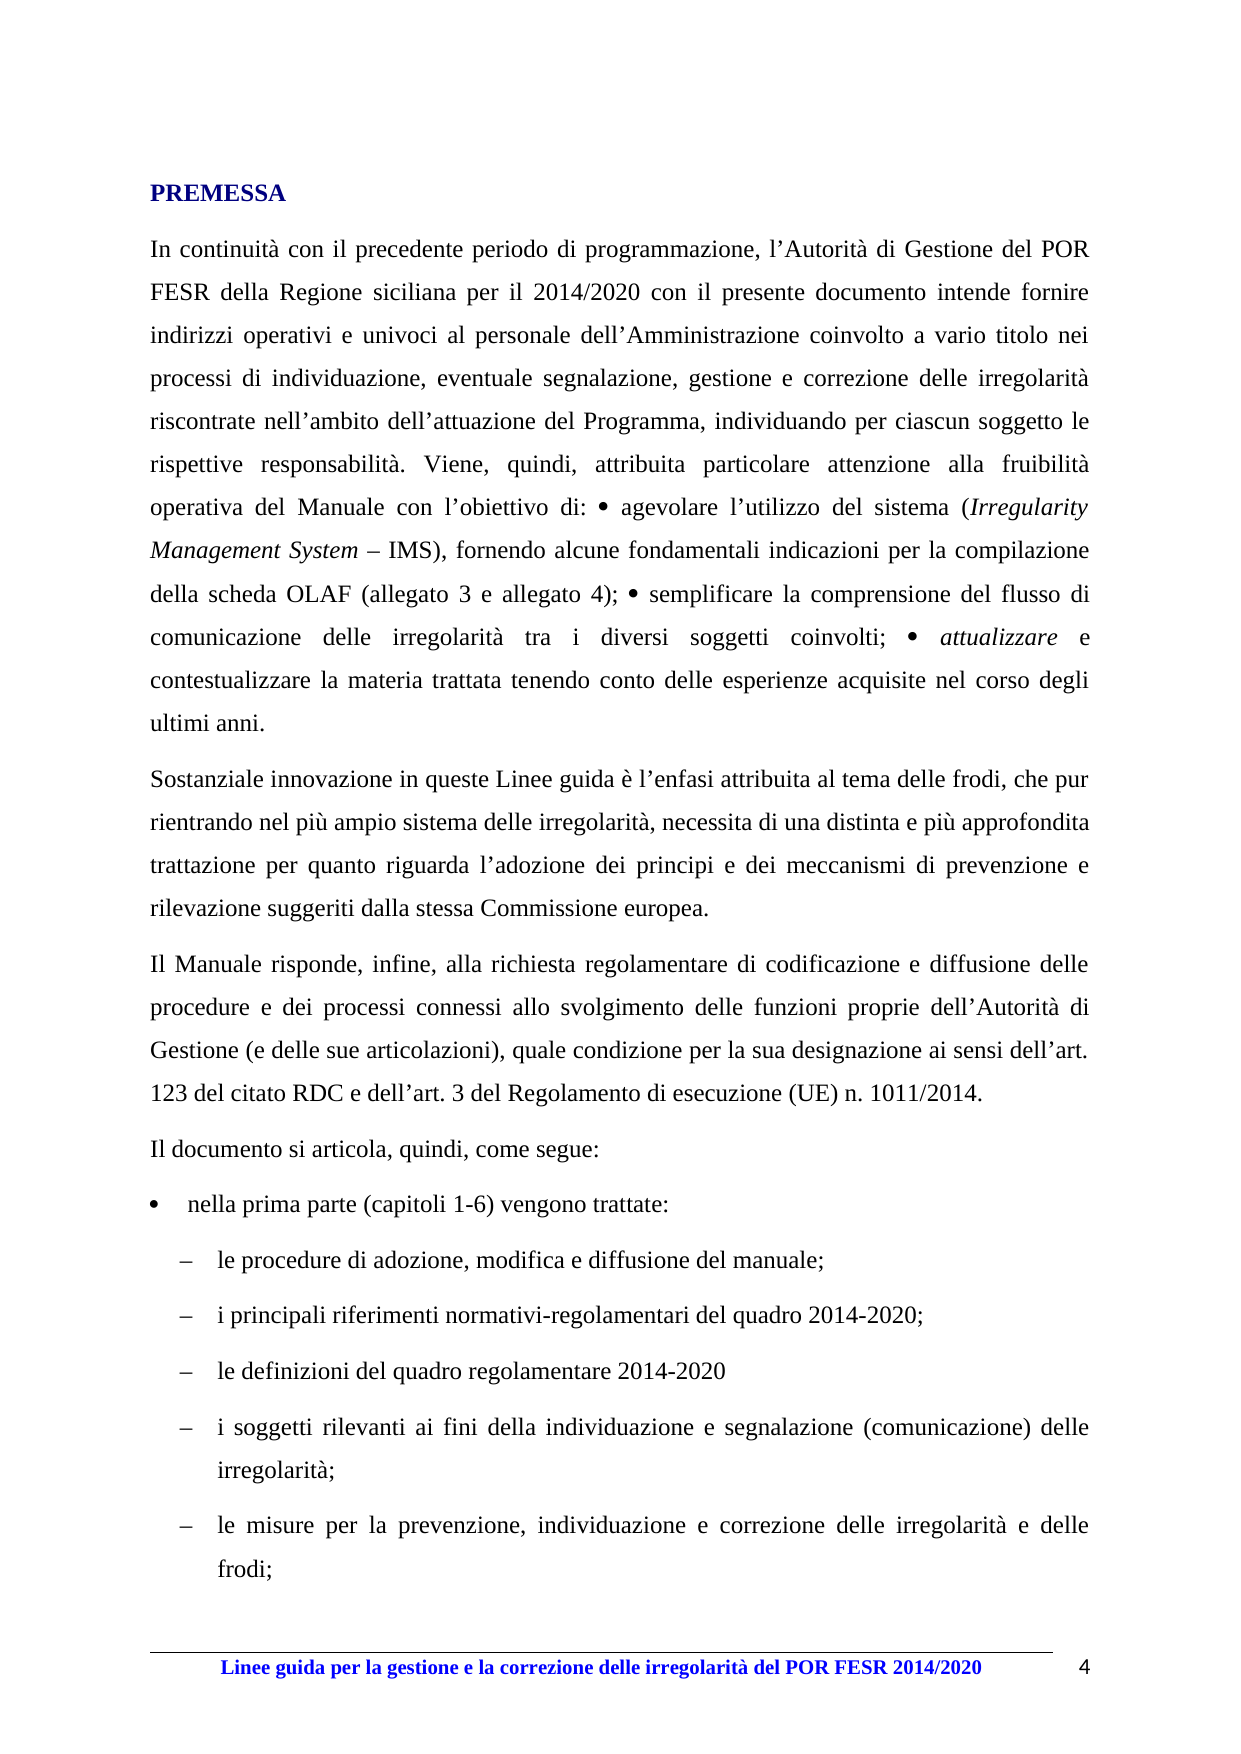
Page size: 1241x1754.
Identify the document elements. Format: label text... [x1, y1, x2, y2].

text In continuità con il precedente periodo di programmazione, l’Autorità di Gestione del POR FESR della Regione siciliana per il 2014/2020 con il presente documento intende fornire indirizzi operativi e univoci al personale dell’Amministrazione coinvolto a vario titolo nei processi di individuazione, eventuale segnalazione, gestione e correzione delle irregolarità riscontrate nell’ambito dell’attuazione del Programma, individuando per ciascun soggetto le rispettive responsabilità. Viene, quindi, attribuita particolare attenzione alla fruibilità operativa del Manuale con l’obiettivo di: agevolare l’utilizzo del sistema (Irregularity Management System – IMS), fornendo alcune fondamentali indicazioni per la compilazione della scheda OLAF (allegato 3 e allegato 4); semplificare la comprensione del flusso di comunicazione delle irregolarità tra i diversi soggetti coinvolti; attualizzare e contestualizzare la materia trattata tenendo conto delle esperienze acquisite nel corso degli ultimi anni. [150, 234, 1090, 737]
text Sostanziale innovazione in queste Linee guida è l’enfasi attribuita al tema delle frodi, che pur rientrando nel più ampio sistema delle irregolarità, necessita di una distinta e più approfondita trattazione per quanto riguarda l’adozione dei principi e dei meccanismi di prevenzione e rilevazione suggeriti dalla stessa Commissione europea. [150, 764, 1090, 922]
list le definizioni del quadro regolamentare 2014-2020 [179, 1356, 1090, 1385]
list i soggetti rilevanti ai fini della individuazione e segnalazione (comunicazione) delle irregolarità; [179, 1412, 1090, 1484]
text Il Manuale risponde, infine, alla richiesta regolamentare di codificazione e diffusione delle procedure e dei processi connessi allo svolgimento delle funzioni proprie dell’Autorità di Gestione (e delle sue articolazioni), quale condizione per la sua designazione ai sensi dell’art. 123 del citato RDC e dell’art. 3 del Regolamento di esecuzione (UE) n. 1011/2014. [150, 949, 1090, 1107]
list nella prima parte (capitoli 1-6) vengono trattate: [150, 1189, 1090, 1218]
subtitle Premessa [150, 178, 1090, 207]
text Il documento si articola, quindi, come segue: [150, 1134, 1090, 1162]
list le misure per la prevenzione, individuazione e correzione delle irregolarità e delle frodi; [179, 1511, 1090, 1582]
list i principali riferimenti normativi-regolamentari del quadro 2014-2020; [179, 1301, 1090, 1329]
list le procedure di adozione, modifica e diffusione del manuale; [179, 1245, 1090, 1274]
